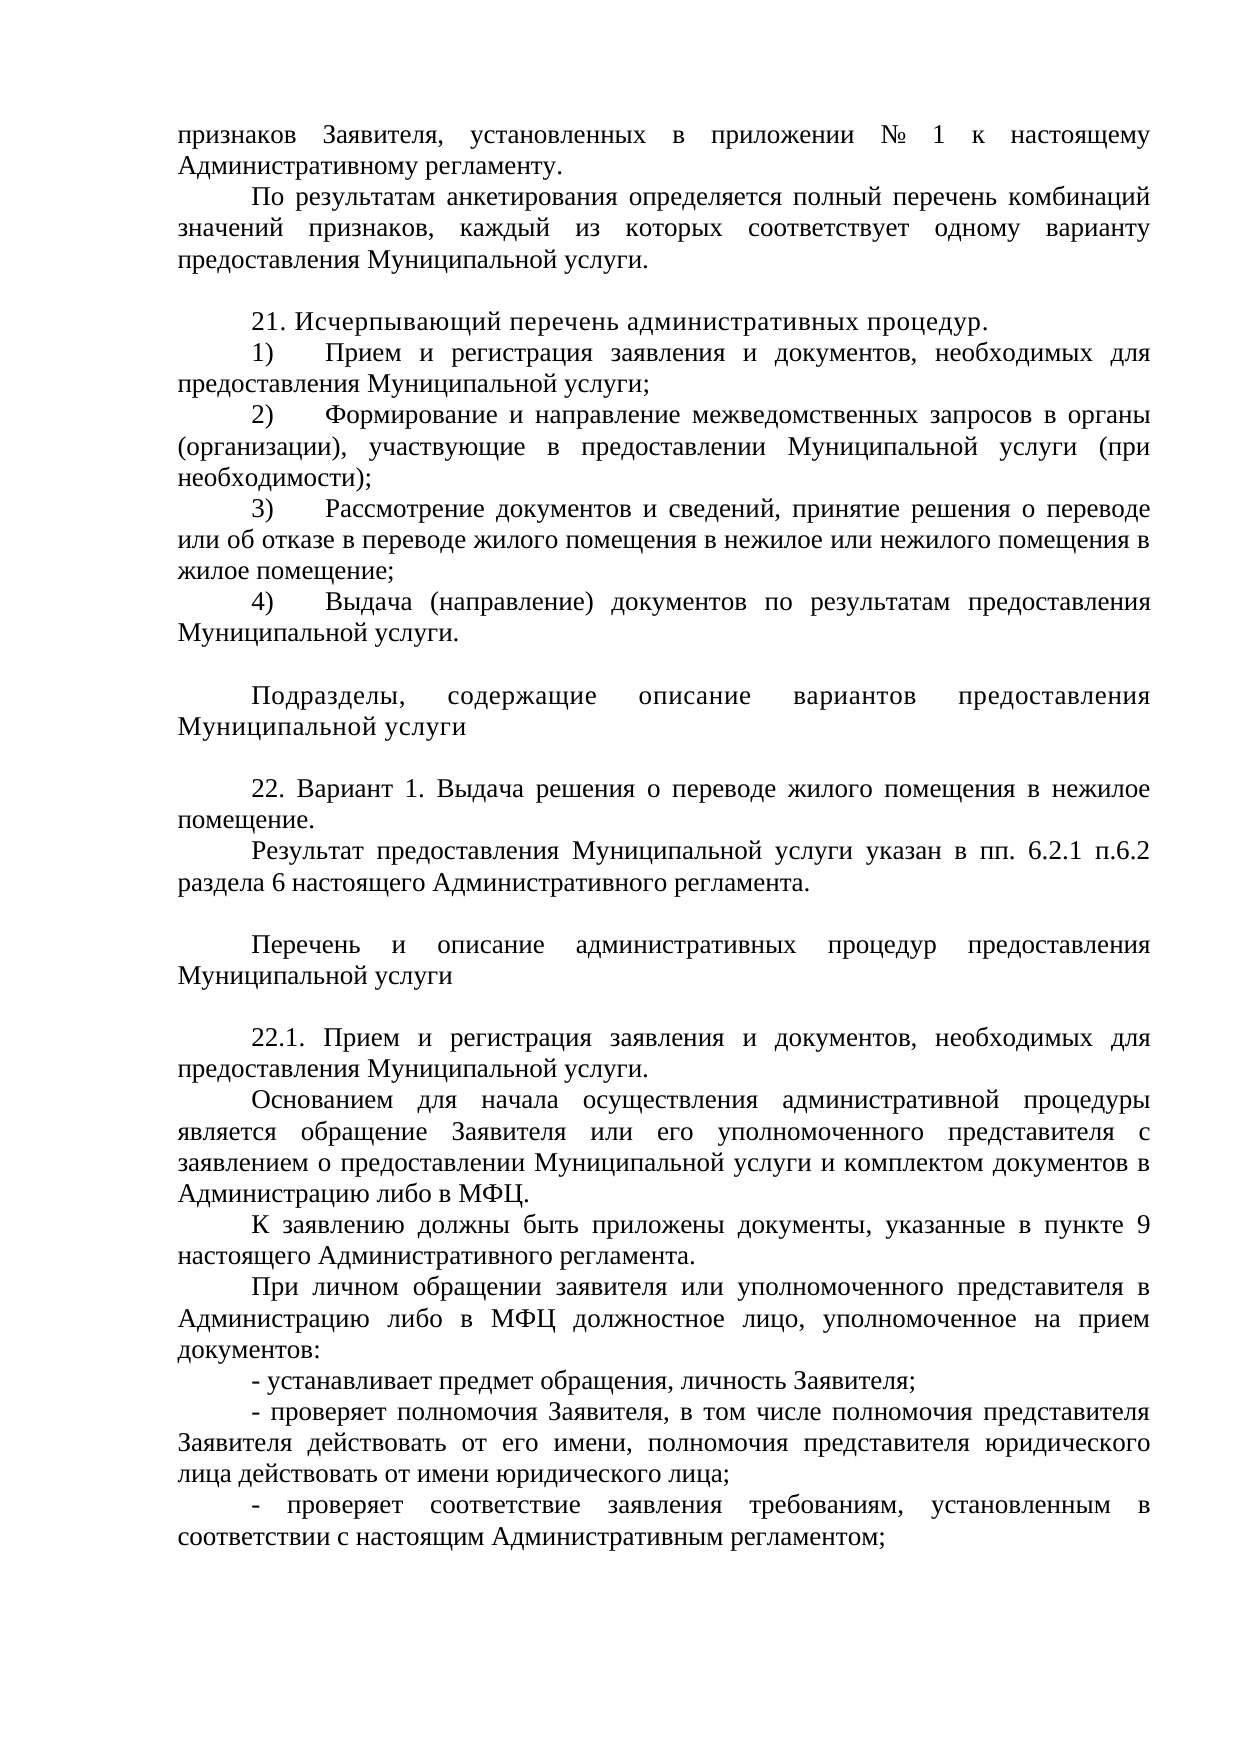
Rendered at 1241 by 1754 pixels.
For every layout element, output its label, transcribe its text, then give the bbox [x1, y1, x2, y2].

text - проверяет соответствие заявления требованиям, установленным в соответствии с настоящим Административным регламентом; [177, 1488, 1152, 1551]
list Выдача (направление) документов по результатам предоставления Муниципальной услуги. [177, 585, 1152, 648]
text К заявлению должны быть приложены документы, указанные в пункте 9 настоящего Административного регламента. [177, 1208, 1152, 1271]
text 22. Вариант 1. Выдача решения о переводе жилого помещения в нежилое помещение. [177, 772, 1152, 834]
text По результатам анкетирования определяется полный перечень комбинаций значений признаков, каждый из которых соответствует одному варианту предоставления Муниципальной услуги. [177, 180, 1152, 274]
text Подразделы, содержащие описание вариантов предоставления Муниципальной услуги [177, 679, 1152, 741]
text Перечень и описание административных процедур предоставления Муниципальной услуги [177, 928, 1152, 990]
list Прием и регистрация заявления и документов, необходимых для предоставления Муниципальной услуги; [177, 336, 1152, 398]
text - устанавливает предмет обращения, личность Заявителя; [177, 1364, 1152, 1395]
text Результат предоставления Муниципальной услуги указан в пп. 6.2.1 п.6.2 раздела 6 настоящего Административного регламента. [177, 834, 1152, 897]
text - проверяет полномочия Заявителя, в том числе полномочия представителя Заявителя действовать от его имени, полномочия представителя юридического лица действовать от имени юридического лица; [177, 1395, 1152, 1488]
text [177, 118, 1152, 180]
list Формирование и направление межведомственных запросов в органы (организации), участвующие в предоставлении Муниципальной услуги (при необходимости); [177, 398, 1152, 492]
text Основанием для начала осуществления административной процедуры является обращение Заявителя или его уполномоченного представителя с заявлением о предоставлении Муниципальной услуги и комплектом документов в Администрацию либо в МФЦ. [177, 1084, 1152, 1208]
list Рассмотрение документов и сведений, принятие решения о переводе или об отказе в переводе жилого помещения в нежилое или нежилого помещения в жилое помещение; [177, 492, 1152, 585]
text 21. Исчерпывающий перечень административных процедур. [177, 305, 1152, 336]
text 22.1. Прием и регистрация заявления и документов, необходимых для предоставления Муниципальной услуги. [177, 1021, 1152, 1084]
text При личном обращении заявителя или уполномоченного представителя в Администрацию либо в МФЦ должностное лицо, уполномоченное на прием документов: [177, 1271, 1152, 1364]
